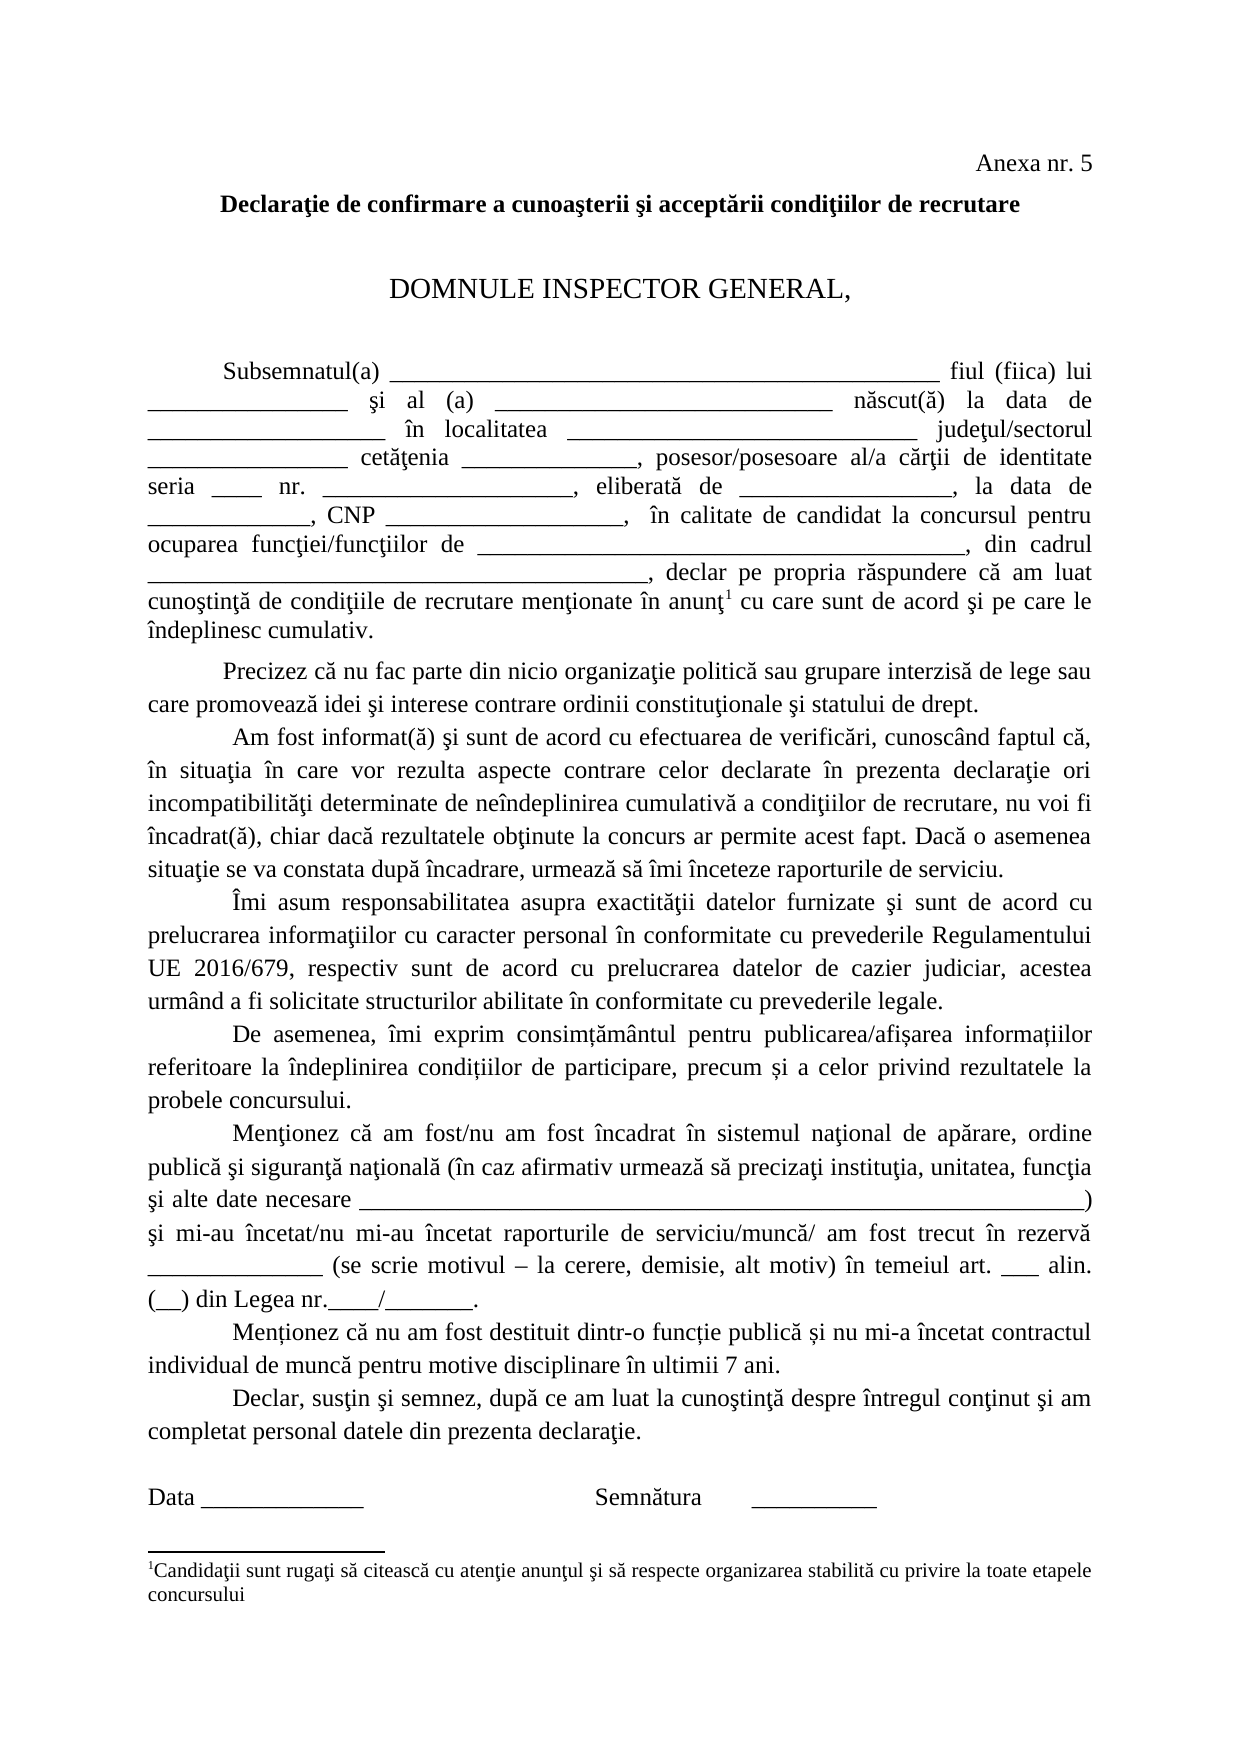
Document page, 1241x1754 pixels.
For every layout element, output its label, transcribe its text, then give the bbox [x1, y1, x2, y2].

text Menționez că nu am fost destituit dintr-o funcție publică și nu mi-a încetat contractul individual de muncă pentru motive disciplinare în ultimii 7 ani. [148, 1317, 1093, 1378]
text Subsemnatul(a) ____________________________________________ fiul (fiica) lui ________________ şi al (a) ___________________________ născut(ă) la data de ___________________ în localitatea ____________________________ judeţul/sectorul ________________ cetăţenia ______________, posesor/posesoare al/a cărţii de identitate seria ____ nr. ____________________, eliberată de _________________, la data de _____________, CNP ___________________, în calitate de candidat la concursul pentru ocuparea funcţiei/funcţiilor de _______________________________________, din cadrul ________________________________________, declar pe propria răspundere că am luat cunoştinţă de condiţiile de recrutare menţionate în anunţ cu care sunt de acord şi pe care le îndeplinesc cumulativ. [148, 356, 1093, 644]
text Data _____________ Semnătura __________ [148, 1482, 1090, 1511]
text Declaraţie de confirmare a cunoaşterii şi acceptării condiţiilor de recrutare [148, 189, 1093, 218]
text De asemenea, îmi exprim consimțământul pentru publicarea/afișarea informațiilor referitoare la îndeplinirea condițiilor de participare, precum și a celor privind rezultatele la probele concursului. [148, 1019, 1093, 1114]
text Anexa nr. 5 [148, 148, 1093, 176]
text Declar, susţin şi semnez, după ce am luat la cunoştinţă despre întregul conţinut şi am completat personal datele din prezenta declaraţie. [148, 1383, 1093, 1444]
text Menţionez că am fost/nu am fost încadrat în sistemul naţional de apărare, ordine publică şi siguranţă naţională (în caz afirmativ urmează să precizaţi instituţia, unitatea, funcţia şi alte date necesare __________________________________________________________) şi mi-au încetat/nu mi-au încetat raporturile de serviciu/muncă/ am fost trecut în rezervă ______________ (se scrie motivul – la cerere, demisie, alt motiv) în temeiul art. ___ alin. (__) din Legea nr.____/_______. [148, 1118, 1093, 1312]
text Am fost informat(ă) şi sunt de acord cu efectuarea de verificări, cunoscând faptul că, în situaţia în care vor rezulta aspecte contrare celor declarate în prezenta declaraţie ori incompatibilităţi determinate de neîndeplinirea cumulativă a condiţiilor de recrutare, nu voi fi încadrat(ă), chiar dacă rezultatele obţinute la concurs ar permite acest fapt. Dacă o asemenea situaţie se va constata după încadrare, urmează să îmi înceteze raporturile de serviciu. [148, 722, 1093, 883]
text Precizez că nu fac parte din nicio organizaţie politică sau grupare interzisă de lege sau care promovează idei şi interese contrare ordinii constituţionale şi statului de drept. [148, 656, 1093, 718]
text DOMNULE INSPECTOR GENERAL, [148, 271, 1093, 305]
text Îmi asum responsabilitatea asupra exactităţii datelor furnizate şi sunt de acord cu prelucrarea informaţiilor cu caracter personal în conformitate cu prevederile Regulamentului UE 2016/679, respectiv sunt de acord cu prelucrarea datelor de cazier judiciar, acestea urmând a fi solicitate structurilor abilitate în conformitate cu prevederile legale. [148, 887, 1093, 1015]
